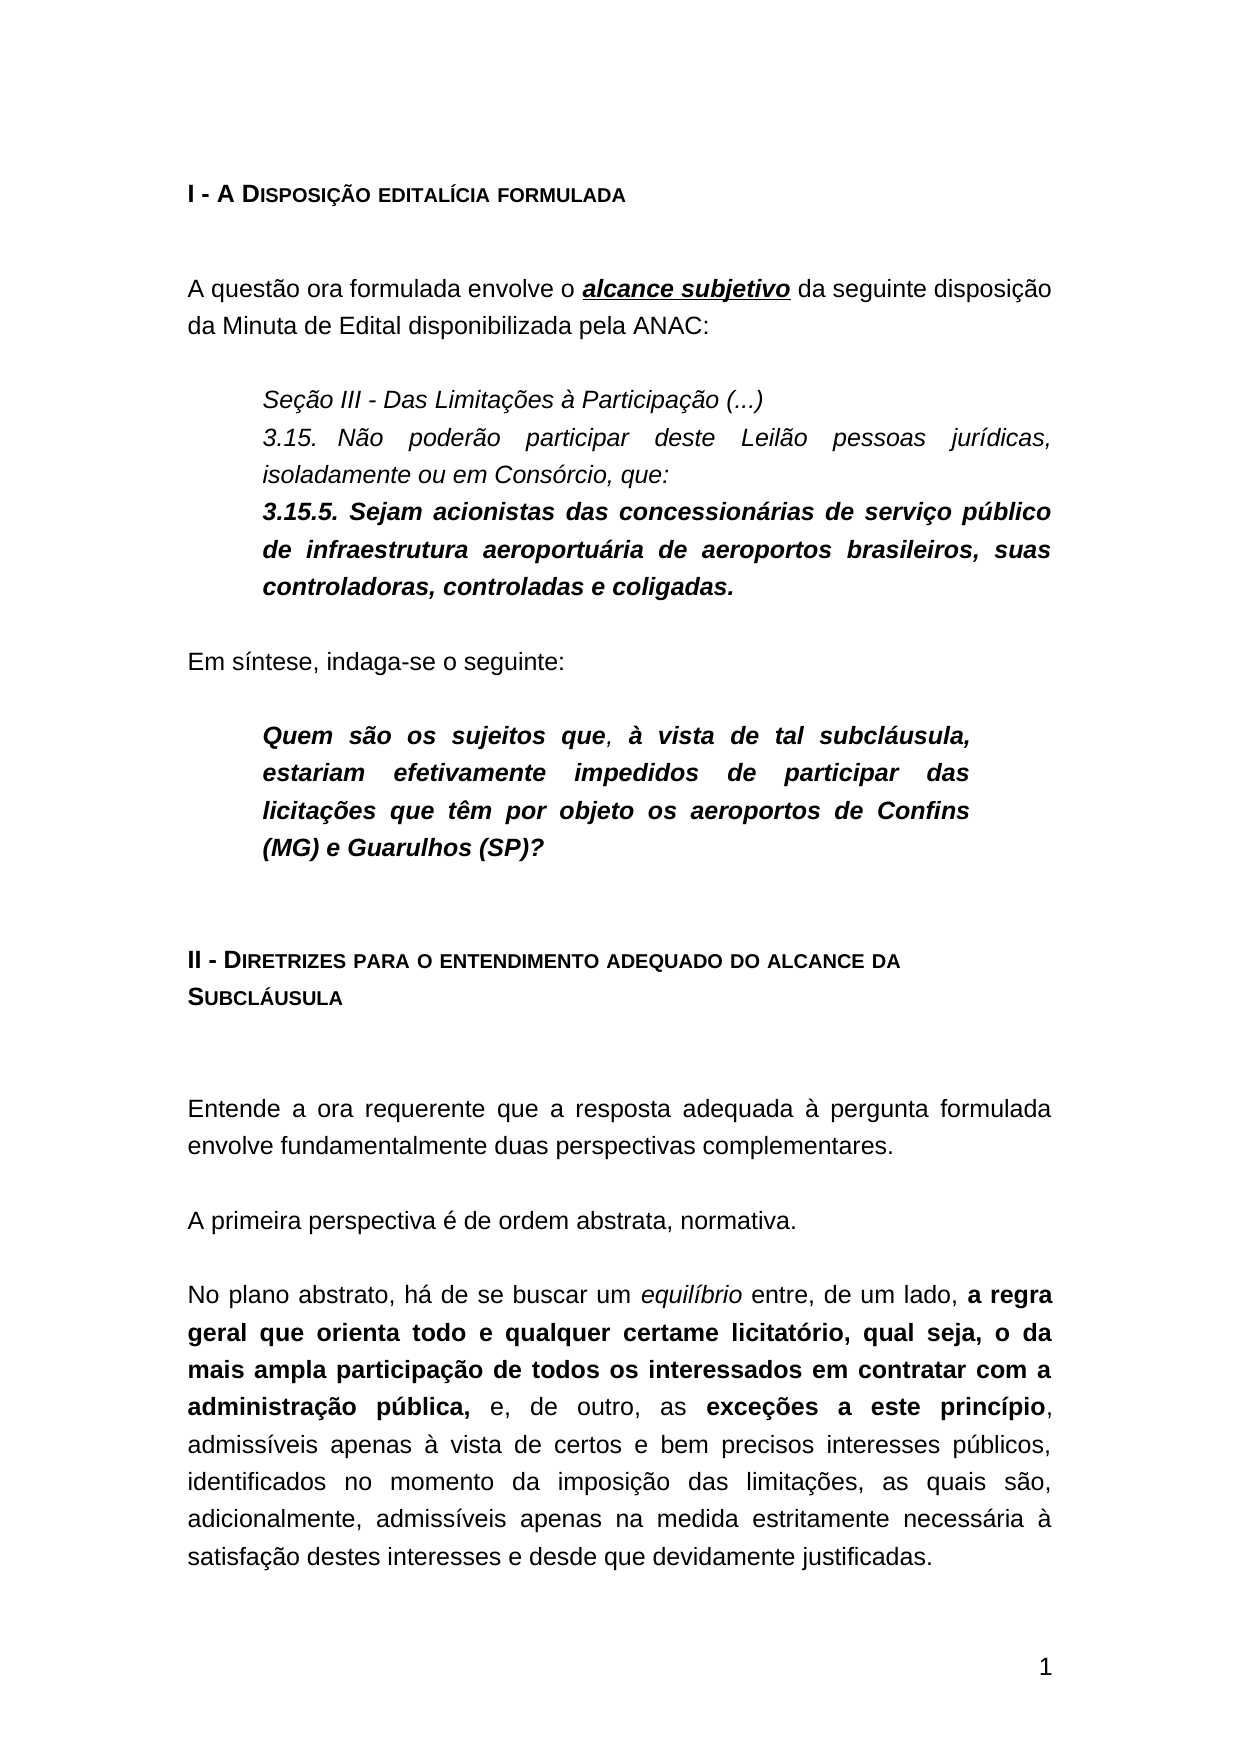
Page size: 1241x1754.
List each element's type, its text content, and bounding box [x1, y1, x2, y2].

text Em síntese, indaga-se o seguinte: [187, 646, 1053, 675]
text Quem são os sujeitos que, à vista de tal subcláusula, estariam efetivamente impedidos de participar das licitações que têm por objeto os aeroportos de Confins (MG) e Guarulhos (SP)? [262, 721, 971, 862]
text II - Diretrizes para o entendimento adequado do alcance da Subcláusula [187, 945, 1053, 1011]
text I - A Disposição editalícia formulada [187, 179, 1053, 207]
text 3.15.5. Sejam acionistas das concessionárias de serviço público de infraestrutura aeroportuária de aeroportos brasileiros, suas controladoras, controladas e coligadas. [262, 497, 1053, 601]
text Entende a ora requerente que a resposta adequada à pergunta formulada envolve fundamentalmente duas perspectivas complementares. [187, 1094, 1053, 1160]
text 3.15. Não poderão participar deste Leilão pessoas jurídicas, isoladamente ou em Consórcio, que: [262, 423, 1053, 489]
text Seção III - Das Limitações à Participação (...) [262, 385, 1053, 414]
text A questão ora formulada envolve o alcance subjetivo da seguinte disposição da Minuta de Edital disponibilizada pela ANAC: [187, 273, 1053, 339]
text No plano abstrato, há de se buscar um equilíbrio entre, de um lado, a regra geral que orienta todo e qualquer certame licitatório, qual seja, o da mais ampla participação de todos os interessados em contratar com a administração pública, e, de outro, as exceções a este princípio, admissíveis apenas à vista de certos e bem precisos interesses públicos, identificados no momento da imposição das limitações, as quais são, adicionalmente, admissíveis apenas na medida estritamente necessária à satisfação destes interesses e desde que devidamente justificadas. [187, 1280, 1053, 1570]
text A primeira perspectiva é de ordem abstrata, normativa. [187, 1206, 1053, 1234]
